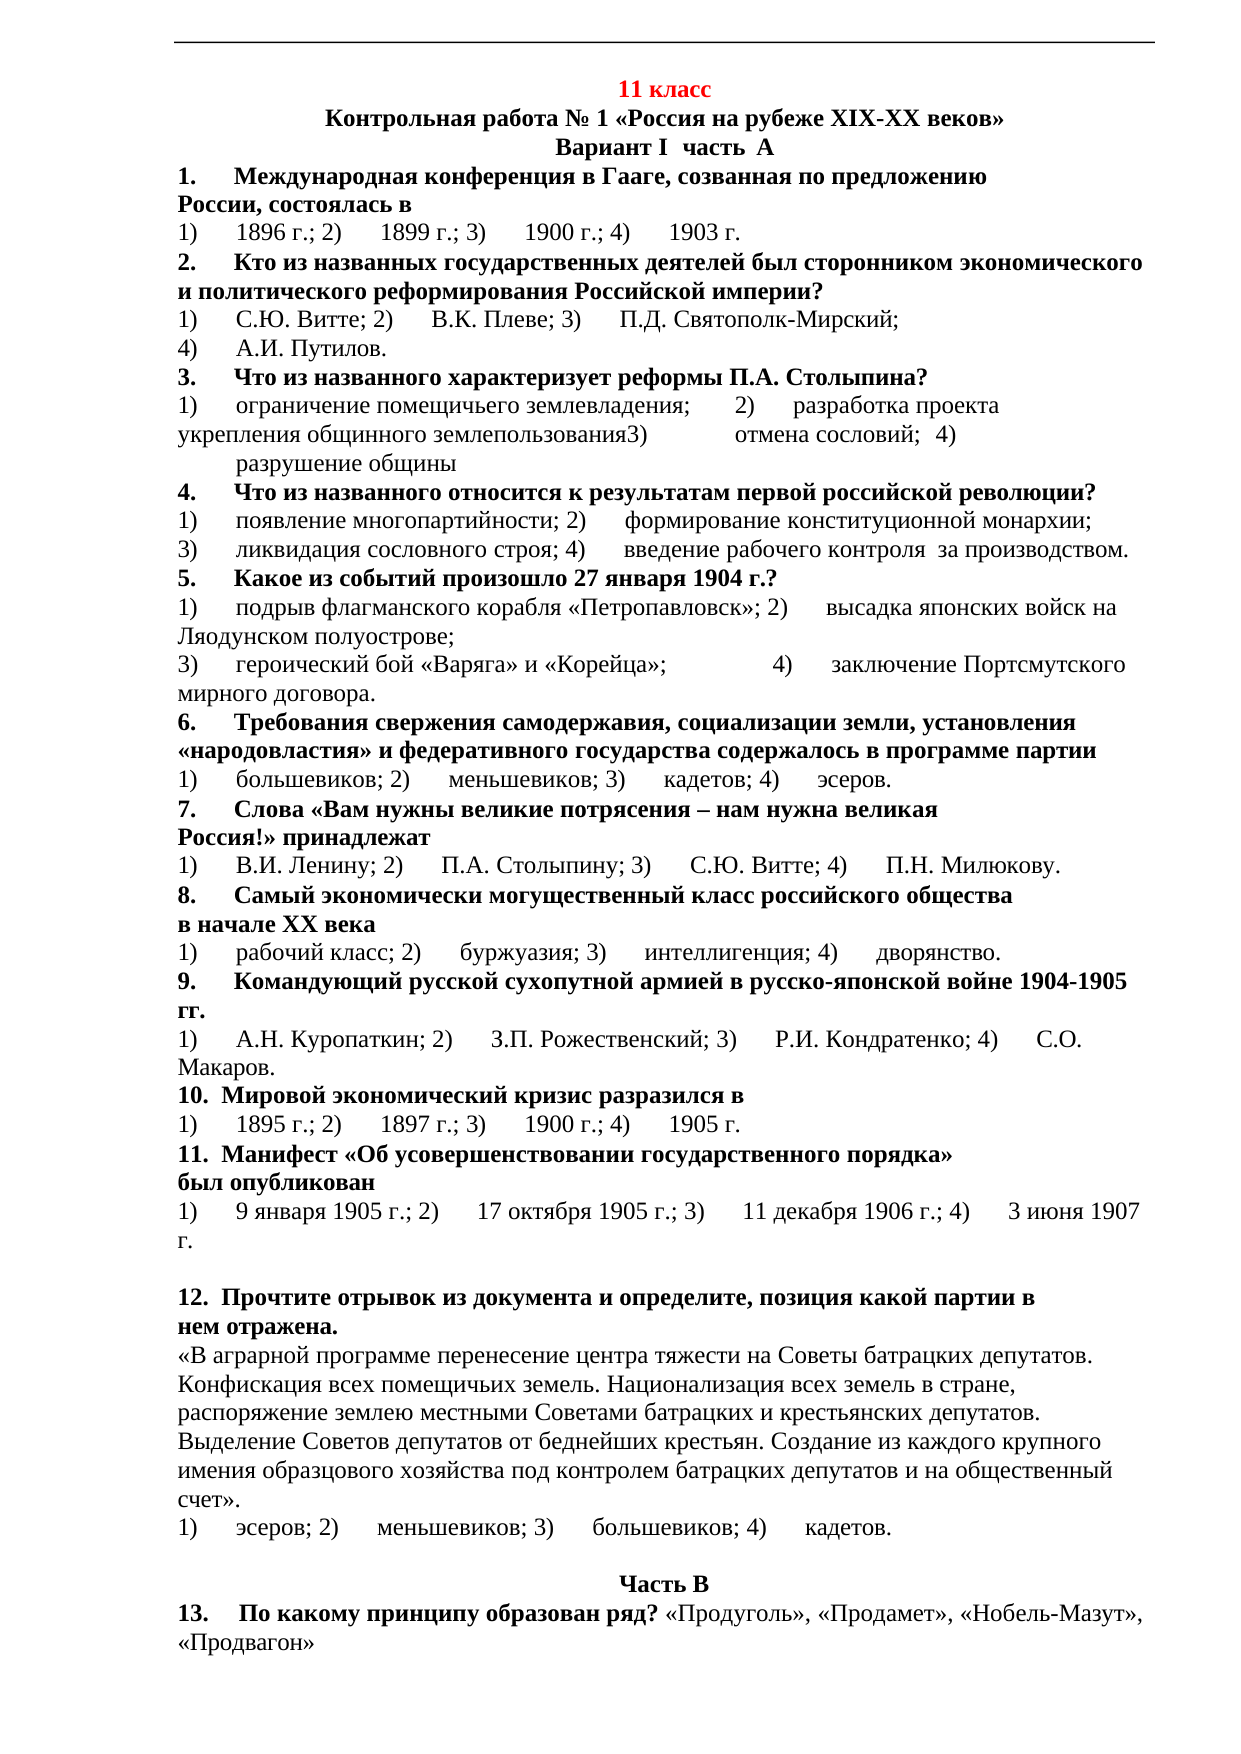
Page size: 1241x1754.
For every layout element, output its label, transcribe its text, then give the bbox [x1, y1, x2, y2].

subtitle Что из названного относится к результатам первой российской революции? [177, 477, 1196, 506]
text 1) А.Н. Куропаткин; 2) З.П. Рожественский; 3) Р.И. Кондратенко; 4) С.О. Макаров. [177, 1024, 1084, 1081]
text 1) большевиков; 2) меньшевиков; 3) кадетов; 4) эсеров. [177, 764, 1196, 793]
list Международная конференция в Гааге, созванная по предложению России, состоялась в [177, 161, 1078, 218]
text 1) 9 января 1905 г.; 2) 17 октября 1905 г.; 3) 11 декабря 1906 г.; 4) 3 июня 1907 г. [177, 1196, 1140, 1254]
subtitle Манифест «Об усовершенствовании государственного порядка» был опубликован [177, 1139, 1005, 1196]
text 1) появление многопартийности; 2) формирование конституционной монархии; [177, 506, 1196, 534]
text «Продвагон» [177, 1627, 1196, 1656]
text «народовластия» и федеративного государства содержалось в программе партии [177, 736, 1196, 764]
text «В аграрной программе перенесение центра тяжести на Советы батрацких депутатов. Конфискация всех помещичьих земель. Национализация всех земель в стране, [177, 1340, 1116, 1397]
text 1) С.Ю. Витте; 2) В.К. Плеве; 3) П.Д. Святополк-Мирский; [177, 304, 1196, 333]
subtitle Требования свержения самодержавия, социализации земли, установления [177, 707, 1196, 736]
subtitle Мировой экономический кризис разразился в [177, 1081, 1196, 1110]
list По какому принципу образован ряд? «Продуголь», «Продамет», «Нобель-Мазут», [177, 1599, 1196, 1627]
subtitle Самый экономически могущественный класс российского общества в начале XX века [177, 880, 1032, 937]
text 1) 1895 г.; 2) 1897 г.; 3) 1900 г.; 4) 1905 г. [177, 1110, 1196, 1138]
subtitle Часть В [358, 1570, 971, 1599]
text 1) рабочий класс; 2) буржуазия; 3) интеллигенция; 4) дворянство. [177, 937, 1196, 966]
text 1) подрыв флагманского корабля «Петропавловск»; 2) высадка японских войск на Ляодунском полуострове; [177, 592, 1117, 649]
list героический бой «Варяга» и «Корейца»; 4) заключение Портсмутского мирного договора. [177, 649, 1126, 707]
text 11 класс [358, 74, 971, 103]
text распоряжение землею местными Советами батрацких и крестьянских депутатов. [177, 1397, 1196, 1426]
text 1) ограничение помещичьего землевладения; 2) разработка проекта укрепления общинного землепользования3) отмена сословий; 4) разрушение общины [177, 391, 1129, 477]
text Выделение Советов депутатов от беднейших крестьян. Создание из каждого крупного имения образцового хозяйства под контролем батрацких депутатов и на общественный счет». [177, 1426, 1116, 1512]
subtitle Контрольная работа № 1 «Россия на рубеже XIX-XX веков» Вариант I часть А [281, 103, 1048, 161]
subtitle Командующий русской сухопутной армией в русско-японской войне 1904-1905 гг. [177, 966, 1128, 1024]
subtitle Что из названного характеризует реформы П.А. Столыпина? [177, 362, 1196, 391]
subtitle Кто из названных государственных деятелей был сторонником экономического и политического реформирования Российской империи? [177, 247, 1143, 304]
text 1) эсеров; 2) меньшевиков; 3) большевиков; 4) кадетов. [177, 1512, 1196, 1541]
text 1) 1896 г.; 2) 1899 г.; 3) 1900 г.; 4) 1903 г. [177, 218, 1196, 247]
text 1) В.И. Ленину; 2) П.А. Столыпину; 3) С.Ю. Витте; 4) П.Н. Милюкову. [177, 851, 1196, 879]
text 4) А.И. Путилов. [177, 333, 1196, 362]
subtitle Слова «Вам нужны великие потрясения – нам нужна великая Россия!» принадлежат [177, 794, 1043, 851]
subtitle Прочтите отрывок из документа и определите, позиция какой партии в нем отражена. [177, 1282, 1084, 1340]
text 3) ликвидация сословного строя; 4) введение рабочего контроля за производством. [177, 534, 1196, 563]
subtitle Какое из событий произошло 27 января 1904 г.? [177, 563, 1196, 592]
